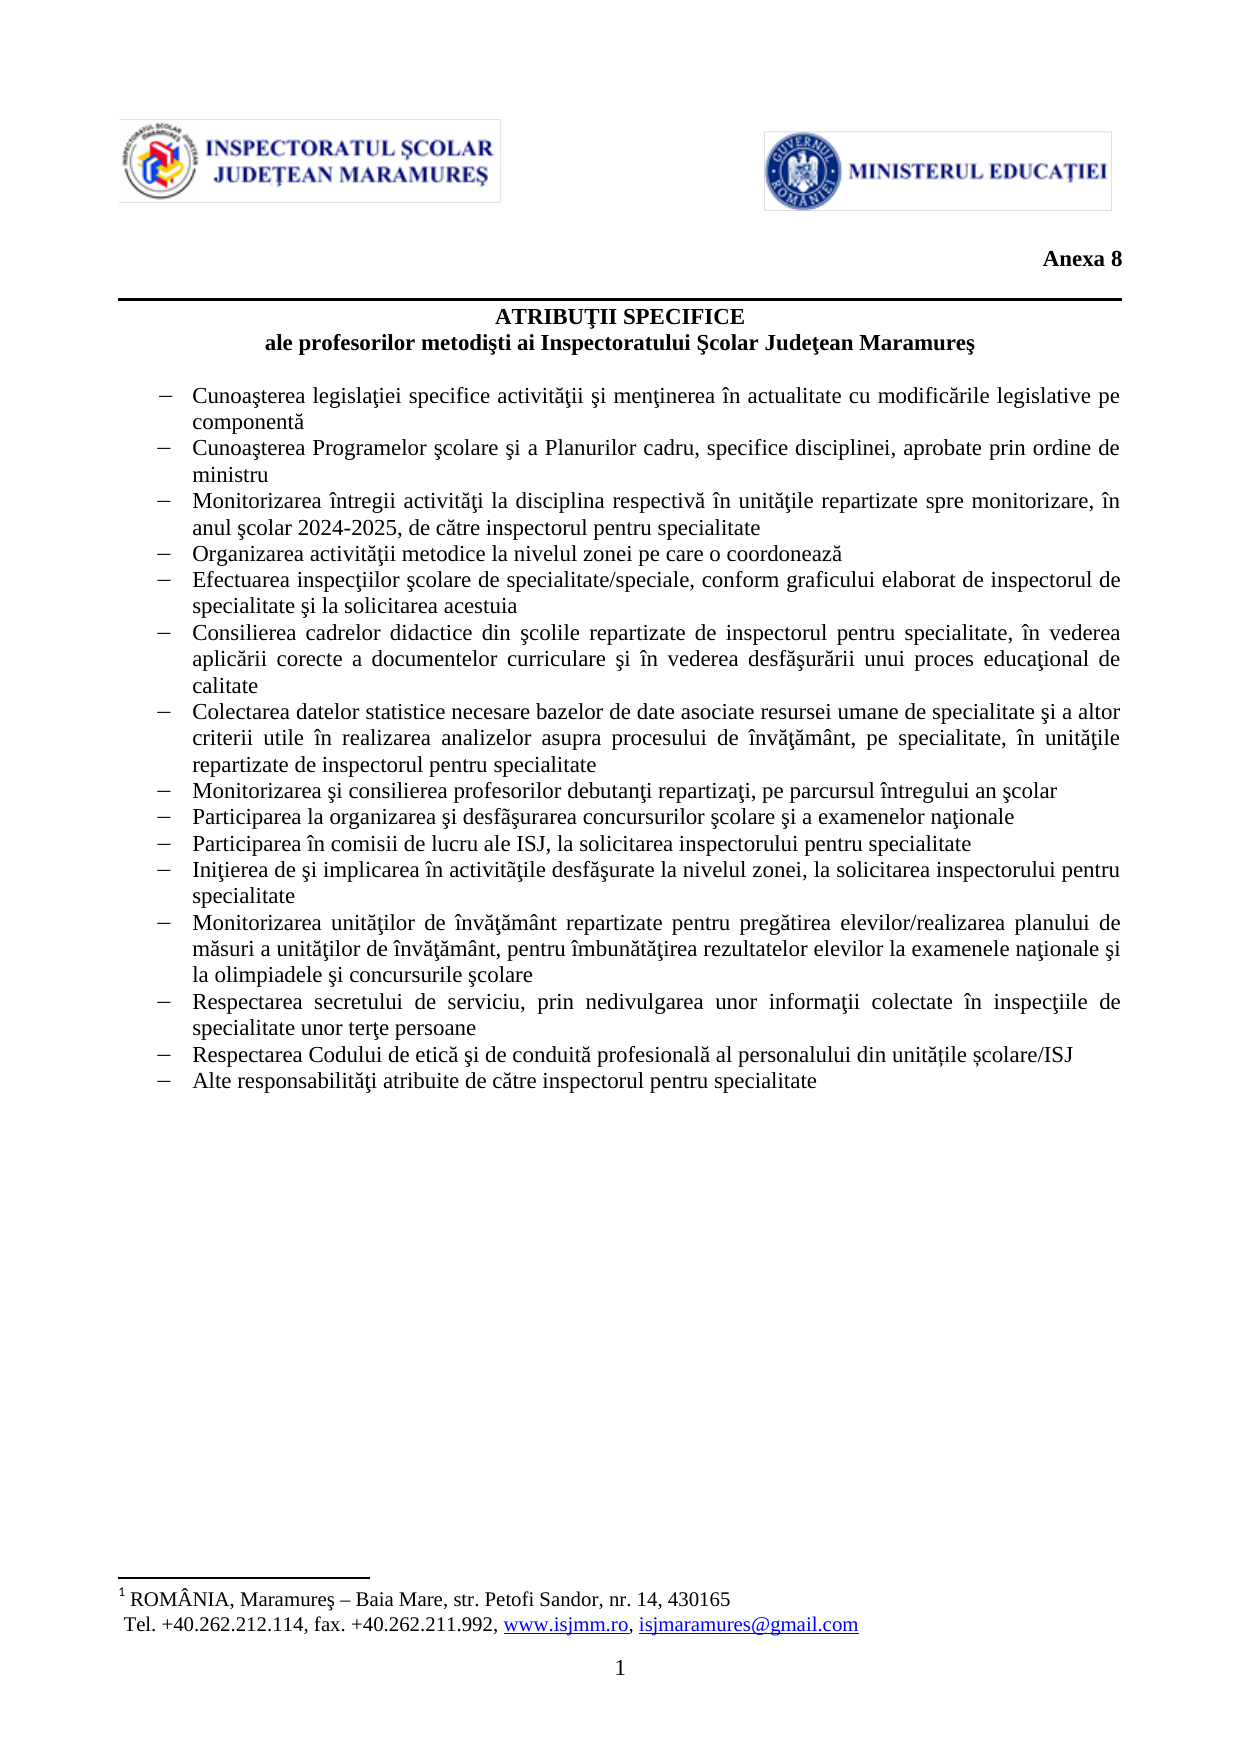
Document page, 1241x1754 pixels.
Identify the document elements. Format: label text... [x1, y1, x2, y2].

list Iniţierea de şi implicarea în activitãţile desfăşurate la nivelul zonei, la solicitarea inspectorului pentru specialitate [154, 856, 1122, 909]
list Respectarea secretului de serviciu, prin nedivulgarea unor informaţii colectate în inspecţiile de specialitate unor terţe persoane [154, 988, 1122, 1041]
list Participarea la organizarea şi desfãşurarea concursurilor şcolare şi a examenelor naţionale [154, 803, 1122, 830]
list Efectuarea inspecţiilor şcolare de specialitate/speciale, conform graficului elaborat de inspectorul de specialitate şi la solicitarea acestuia [154, 566, 1122, 619]
list Consilierea cadrelor didactice din şcolile repartizate de inspectorul pentru specialitate, în vederea aplicării corecte a documentelor curriculare şi în vederea desfăşurării unui proces educaţional de calitate [154, 619, 1122, 698]
list Participarea în comisii de lucru ale ISJ, la solicitarea inspectorului pentru specialitate [154, 830, 1122, 856]
text Anexa 8 [118, 245, 1122, 271]
list Monitorizarea şi consilierea profesorilor debutanţi repartizaţi, pe parcursul întregului an şcolar [154, 777, 1122, 803]
list Cunoaşterea Programelor şcolare şi a Planurilor cadru, specifice disciplinei, aprobate prin ordine de ministru [154, 434, 1122, 487]
list Colectarea datelor statistice necesare bazelor de date asociate resursei umane de specialitate şi a altor criterii utile în realizarea analizelor asupra procesului de învăţământ, pe specialitate, în unităţile repartizate de inspectorul pentru specialitate [154, 698, 1122, 777]
list Monitorizarea întregii activităţi la disciplina respectivă în unităţile repartizate spre monitorizare, în anul şcolar 2024-2025, de către inspectorul pentru specialitate [154, 487, 1122, 540]
text ATRIBUŢII SPECIFICE [118, 301, 1122, 329]
list Alte responsabilităţi atribuite de către inspectorul pentru specialitate [154, 1067, 1122, 1093]
list Monitorizarea unităţilor de învăţământ repartizate pentru pregătirea elevilor/realizarea planului de măsuri a unităţilor de învăţământ, pentru îmbunătăţirea rezultatelor elevilor la examenele naţionale şi la olimpiadele şi concursurile şcolare [154, 909, 1122, 988]
picture [119, 118, 1115, 214]
list Respectarea Codului de etică şi de conduită profesională al personalului din unitățile școlare/ISJ [154, 1041, 1122, 1067]
list Cunoaşterea legislaţiei specifice activităţii şi menţinerea în actualitate cu modificările legislative pe componentă [154, 382, 1122, 434]
list Organizarea activităţii metodice la nivelul zonei pe care o coordonează [154, 540, 1122, 566]
text ale profesorilor metodişti ai Inspectoratului Şcolar Judeţean Maramureş [118, 329, 1122, 355]
